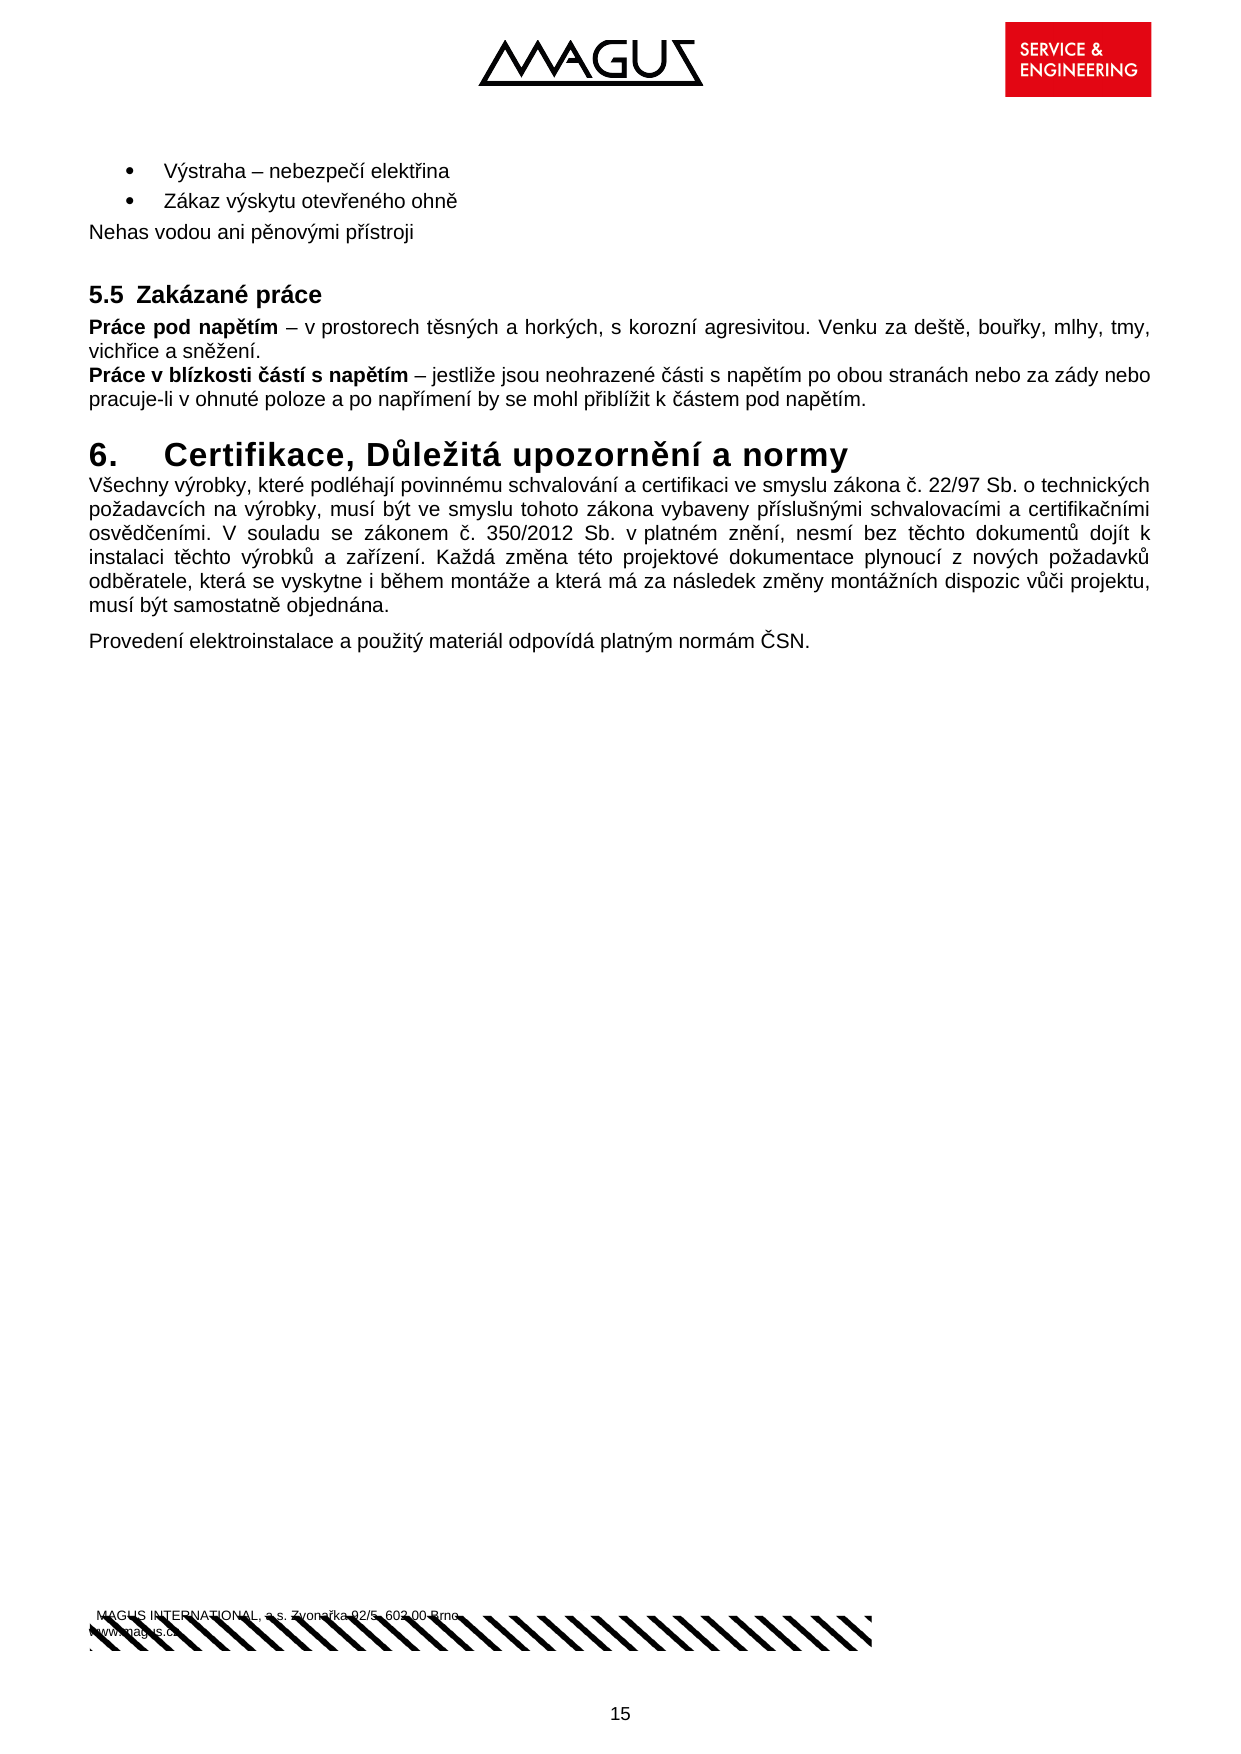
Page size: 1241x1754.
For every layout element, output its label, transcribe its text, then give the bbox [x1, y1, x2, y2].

subtitle Certifikace, Důležitá upozornění a normy [89, 435, 1152, 473]
subtitle Zakázané práce [89, 280, 1152, 309]
text Nehas vodou ani pěnovými přístroji [89, 219, 1152, 243]
picture [478, 40, 704, 86]
text Práce v blízkosti částí s napětím – jestliže jsou neohrazené části s napětím po obou stranách nebo za zády nebo pracuje-li v ohnuté poloze a po napřímení by se mohl přiblížit k částem pod napětím. [89, 363, 1152, 411]
picture [88, 1610, 891, 1654]
list Výstraha – nebezpečí elektřina [126, 159, 1152, 183]
text Všechny výrobky, které podléhají povinnému schvalování a certifikaci ve smyslu zákona č. 22/97 Sb. o technických požadavcích na výrobky, musí být ve smyslu tohoto zákona vybaveny příslušnými schvalovacími a certifikačními osvědčeními. V souladu se zákonem č. 350/2012 Sb. v platném znění, nesmí bez těchto dokumentů dojít k instalaci těchto výrobků a zařízení. Každá změna této projektové dokumentace plynoucí z nových požadavků odběratele, která se vyskytne i během montáže a která má za následek změny montážních dispozic vůči projektu, musí být samostatně objednána. [89, 473, 1152, 617]
list Zákaz výskytu otevřeného ohně [126, 189, 1152, 213]
text Provedení elektroinstalace a použitý materiál odpovídá platným normám ČSN. [89, 629, 1152, 653]
picture [1005, 22, 1152, 97]
text Práce pod napětím – v prostorech těsných a horkých, s korozní agresivitou. Venku za deště, bouřky, mlhy, tmy, vichřice a sněžení. [89, 315, 1152, 363]
